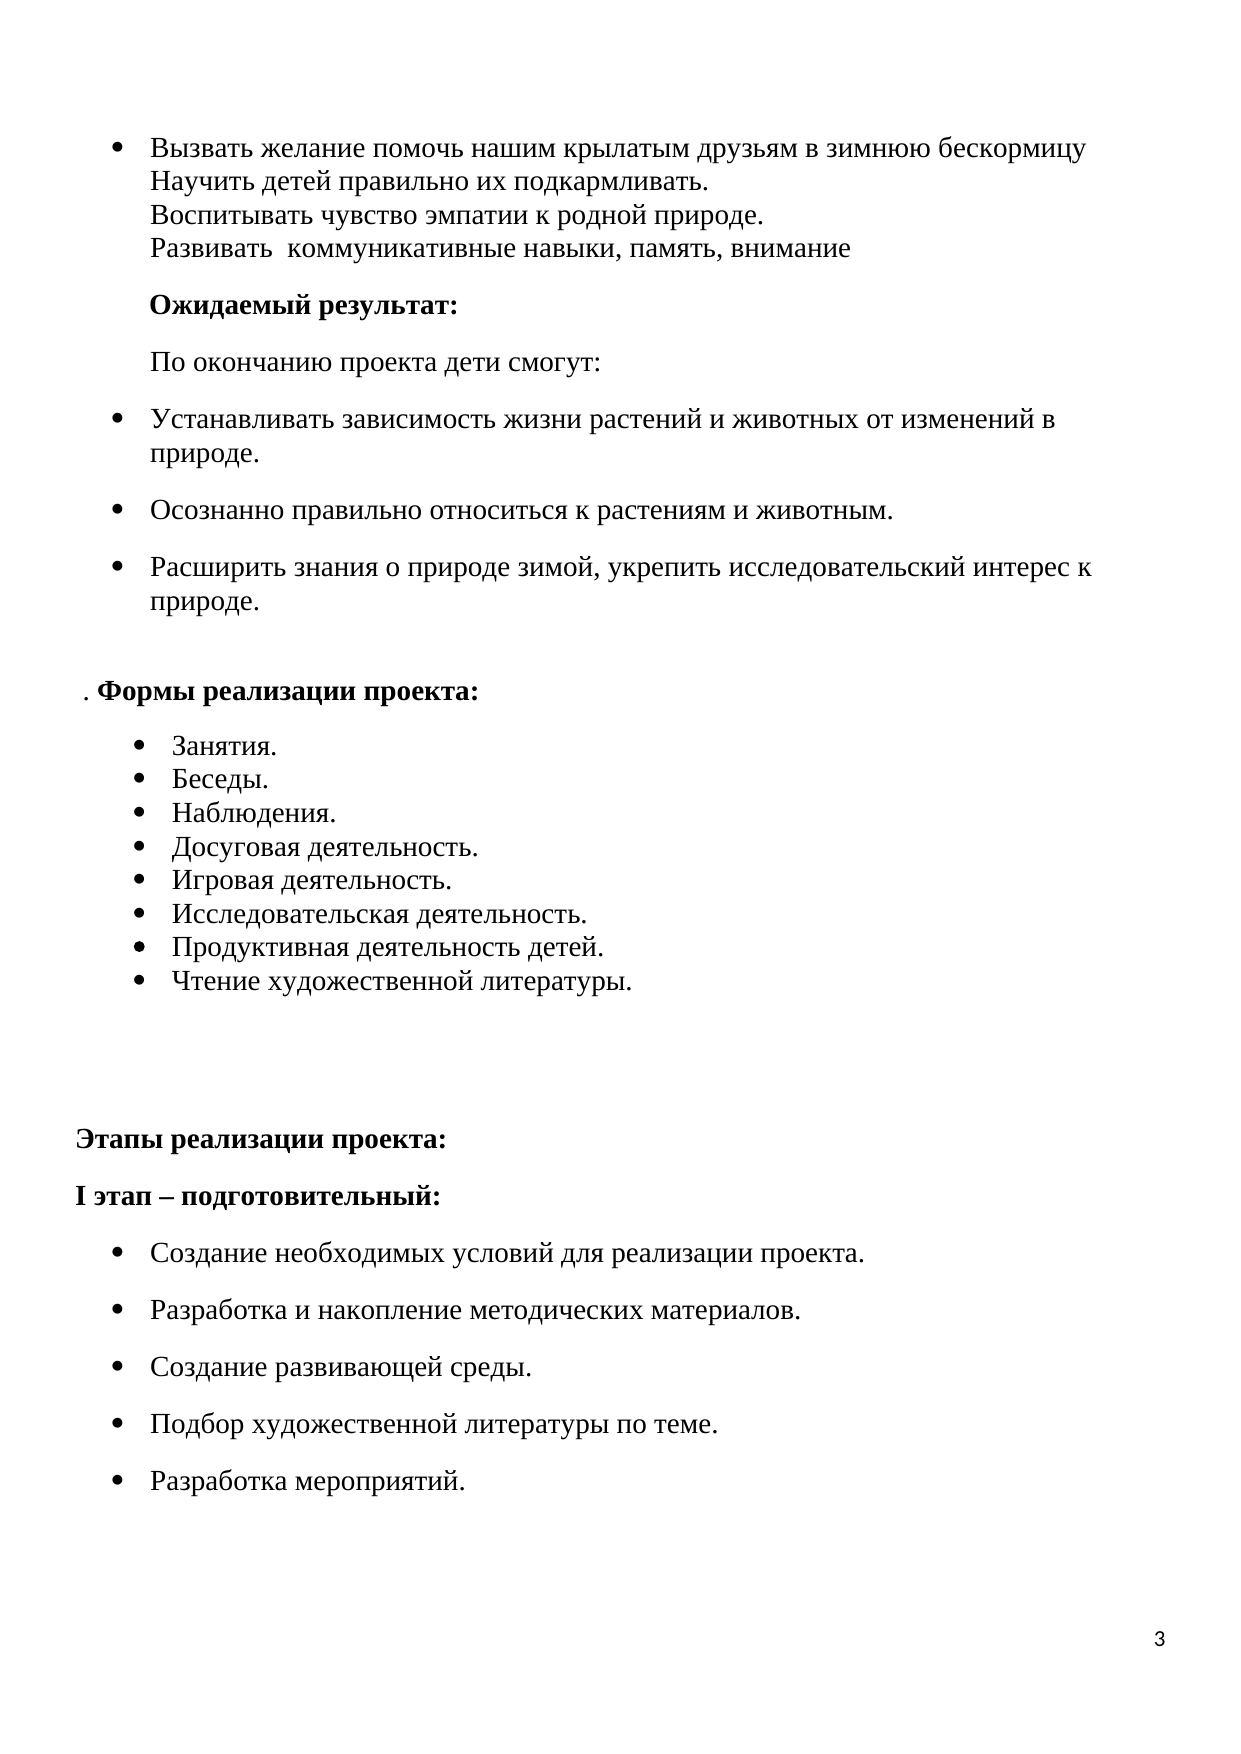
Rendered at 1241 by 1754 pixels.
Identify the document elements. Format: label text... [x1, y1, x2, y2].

list Расширить знания о природе зимой, укрепить исследовательский интерес к природе. [112, 549, 1165, 616]
list Исследовательская деятельность. [134, 896, 1165, 929]
list Продуктивная деятельность детей. [134, 929, 1165, 963]
list Игровая деятельность. [134, 862, 1165, 896]
list Наблюдения. [134, 795, 1165, 829]
list Создание необходимых условий для реализации проекта. [112, 1235, 1165, 1268]
list Занятия. [134, 728, 1165, 761]
text I этап – подготовительный: [75, 1178, 1165, 1211]
list Беседы. [134, 761, 1165, 795]
list Подбор художественной литературы по теме. [112, 1406, 1165, 1440]
list Досуговая деятельность. [134, 829, 1165, 862]
list Разработка и накопление методических материалов. [112, 1292, 1165, 1326]
list По окончанию проекта дети смогут: [150, 344, 1165, 378]
list Разработка мероприятий. [112, 1463, 1165, 1497]
list Устанавливать зависимость жизни растений и животных от изменений в природе. [112, 401, 1165, 469]
list Создание развивающей среды. [112, 1349, 1165, 1383]
list Осознанно правильно относиться к растениям и животным. [112, 492, 1165, 526]
list Вызвать желание помочь нашим крылатым друзьям в зимнюю бескормицу Научить детей правильно их подкармливать. Воспитывать чувство эмпатии к родной природе. Развивать коммуникативные навыки, память, внимание [112, 130, 1165, 264]
text Этапы реализации проекта: [75, 1121, 1165, 1154]
list Ожидаемый результат: [112, 287, 1165, 321]
list Чтение художественной литературы. [134, 963, 1165, 997]
text . Формы реализации проекта: [75, 673, 1165, 707]
